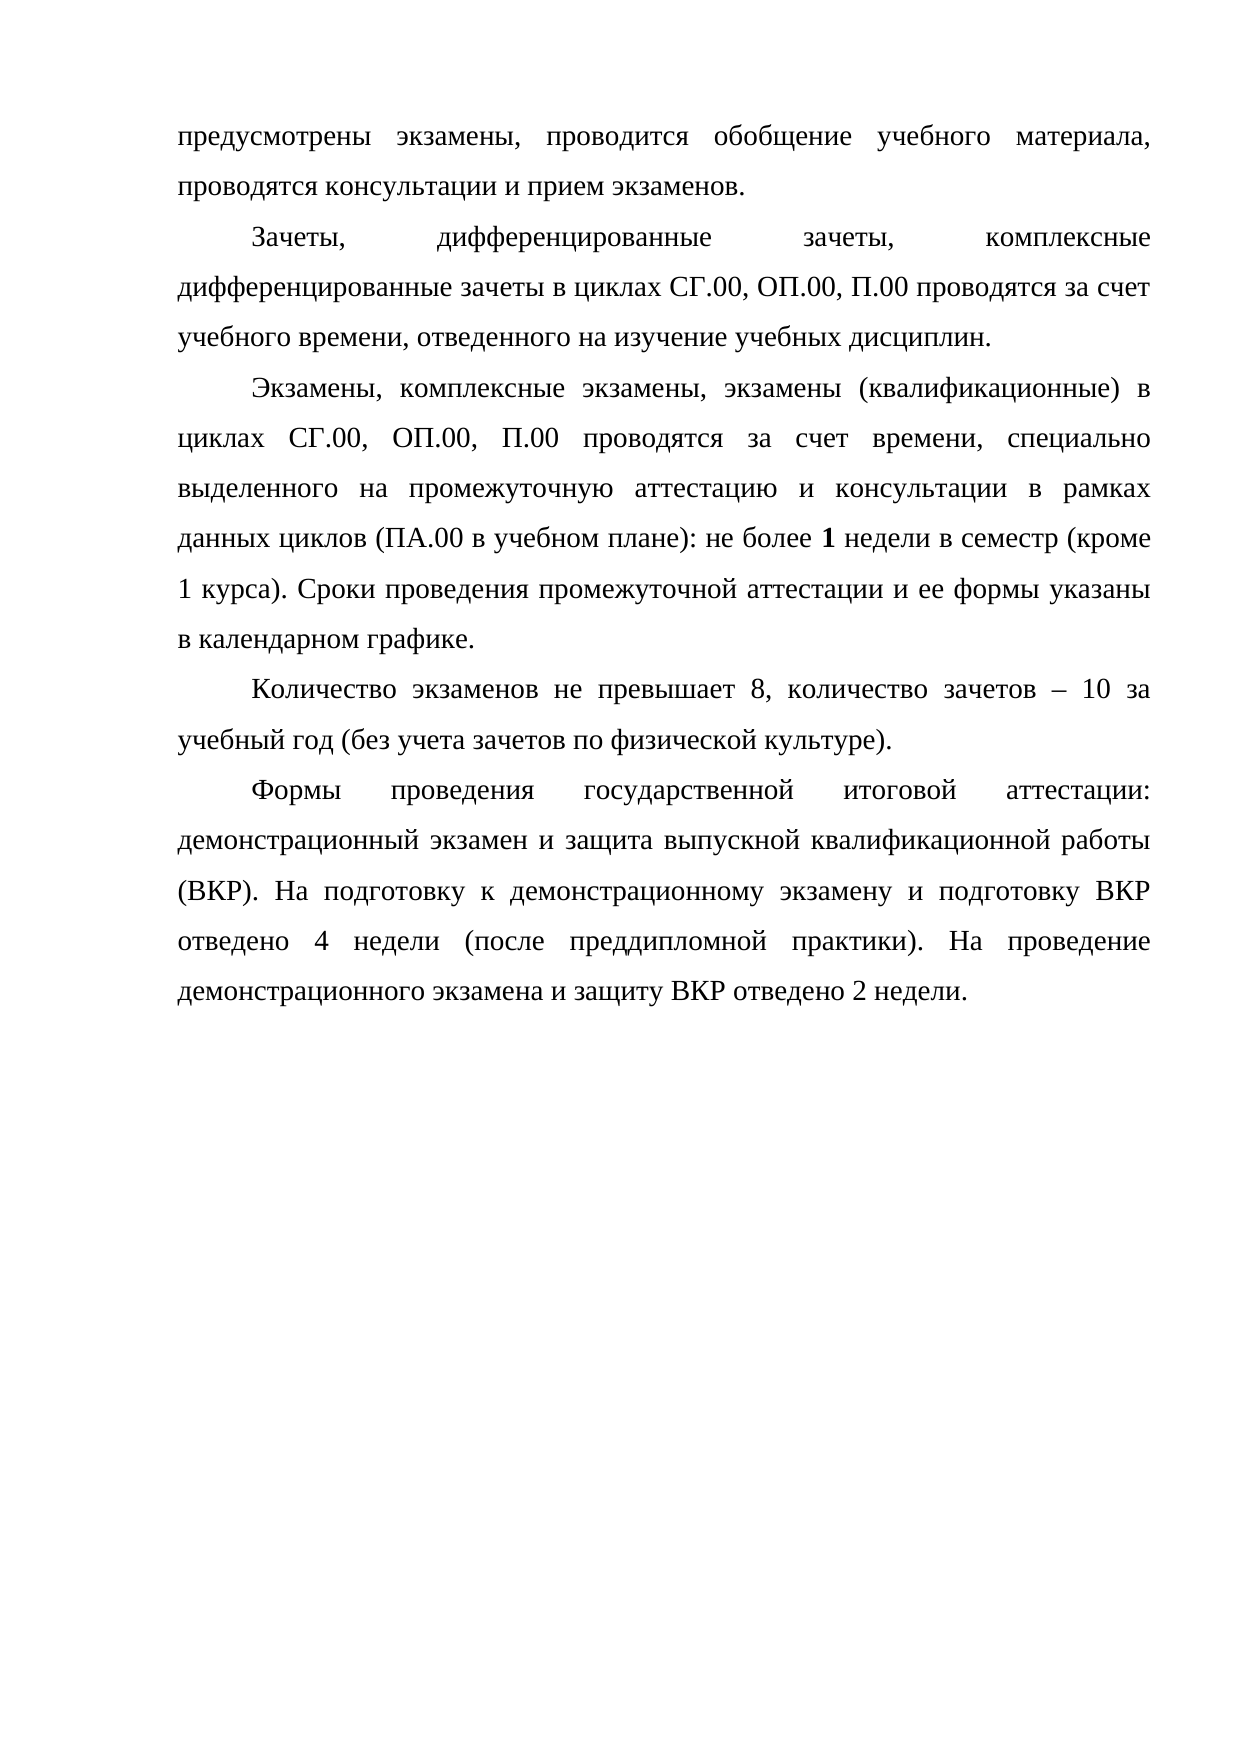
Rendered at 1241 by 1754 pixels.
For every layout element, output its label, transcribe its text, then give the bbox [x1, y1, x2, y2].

text Формы проведения государственной итоговой аттестации: демонстрационный экзамен и защита выпускной квалификационной работы (ВКР). На подготовку к демонстрационному экзамену и подготовку ВКР отведено 4 недели (после преддипломной практики). На проведение демонстрационного экзамена и защиту ВКР отведено 2 недели. [177, 772, 1152, 1007]
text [177, 118, 1152, 202]
text Зачеты, дифференцированные зачеты, комплексные дифференцированные зачеты в циклах СГ.00, ОП.00, П.00 проводятся за счет учебного времени, отведенного на изучение учебных дисциплин. [177, 219, 1152, 353]
text Экзамены, комплексные экзамены, экзамены (квалификационные) в циклах СГ.00, ОП.00, П.00 проводятся за счет времени, специально выделенного на промежуточную аттестацию и консультации в рамках данных циклов (ПА.00 в учебном плане): не более 1 недели в семестр (кроме 1 курса). Сроки проведения промежуточной аттестации и ее формы указаны в календарном графике. [177, 370, 1152, 655]
text Количество экзаменов не превышает 8, количество зачетов – 10 за учебный год (без учета зачетов по физической культуре). [177, 672, 1152, 755]
